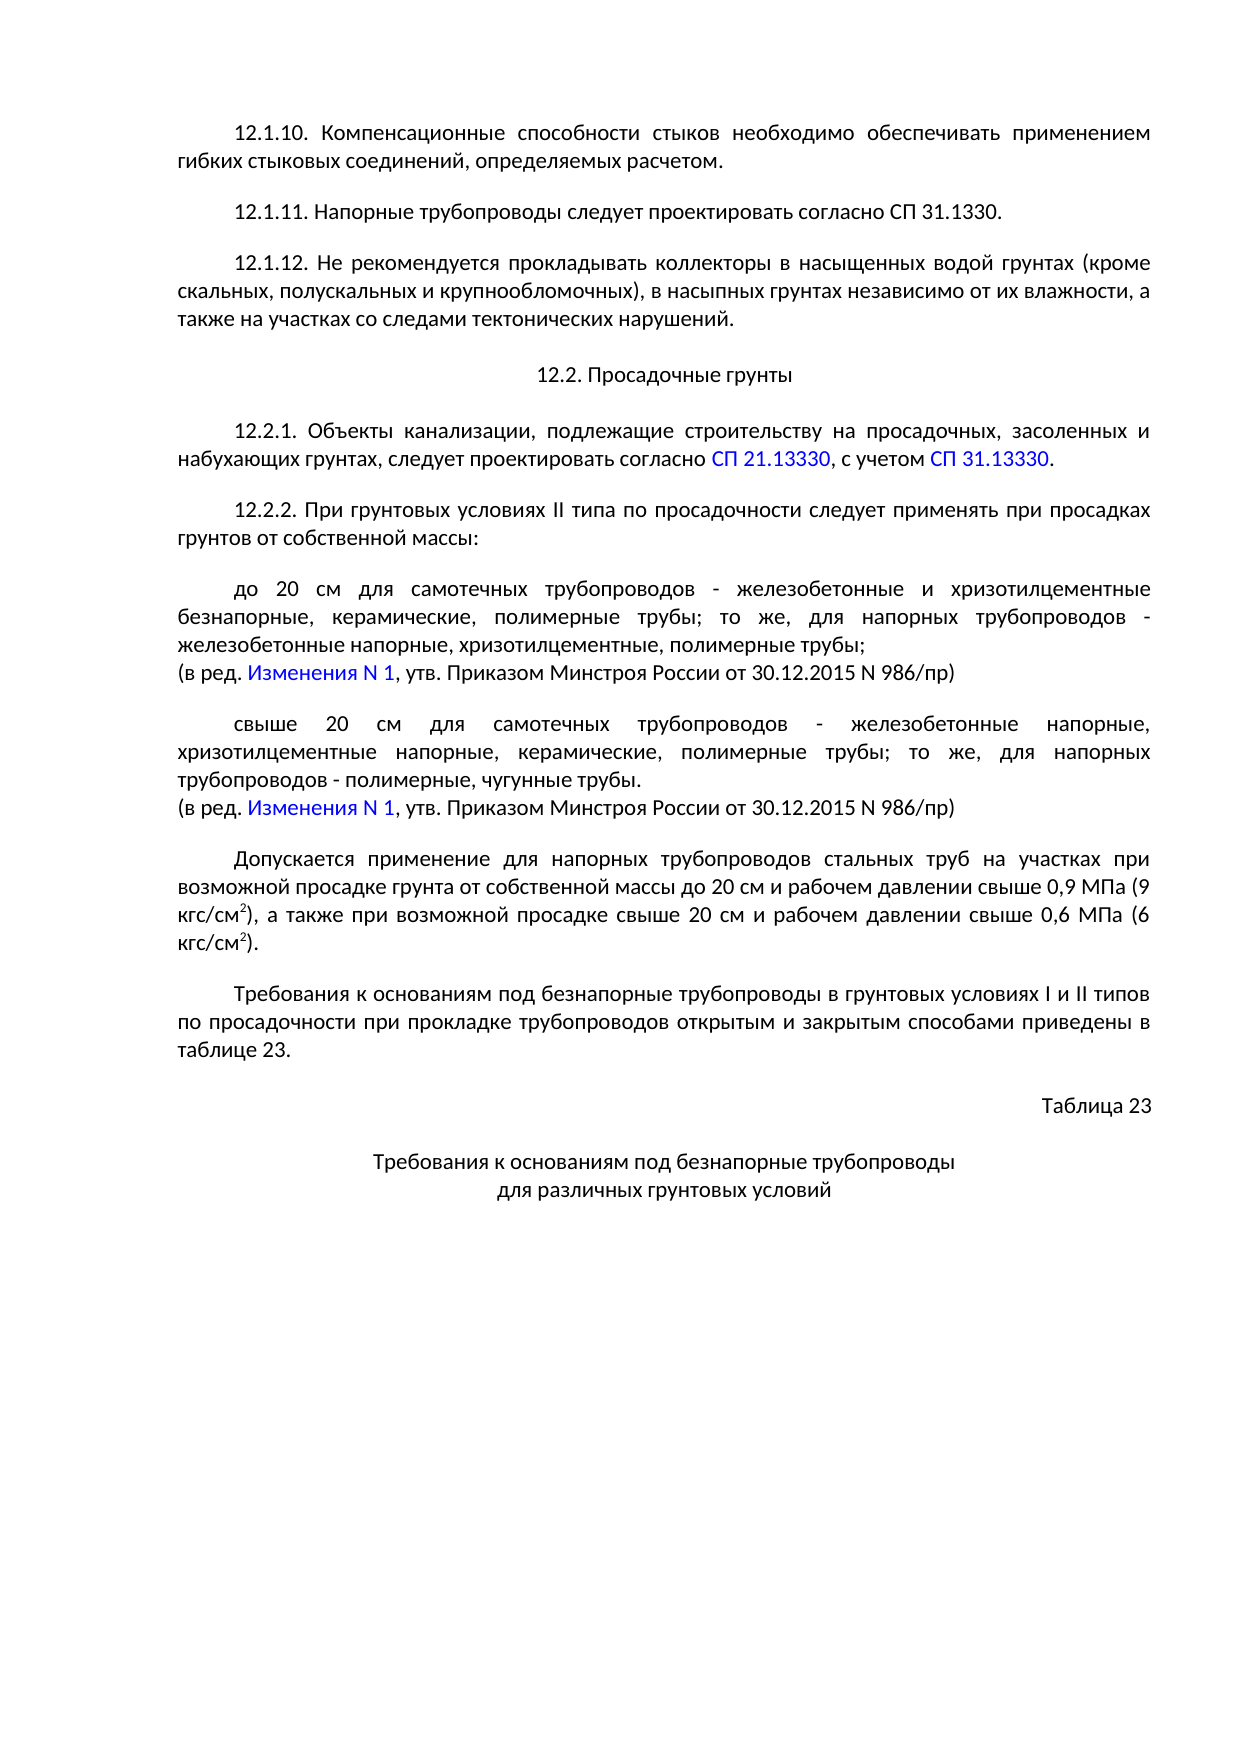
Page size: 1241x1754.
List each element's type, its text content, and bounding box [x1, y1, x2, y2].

text 12.1.11. Напорные трубопроводы следует проектировать согласно СП 31.1330. [177, 197, 1152, 225]
text свыше 20 см для самотечных трубопроводов - железобетонные напорные, хризотилцементные напорные, керамические, полимерные трубы; то же, для напорных трубопроводов - полимерные, чугунные трубы. [177, 709, 1152, 793]
text 12.1.12. Не рекомендуется прокладывать коллекторы в насыщенных водой грунтах (кроме скальных, полускальных и крупнообломочных), в насыпных грунтах независимо от их влажности, а также на участках со следами тектонических нарушений. [177, 248, 1152, 332]
text 12.1.10. Компенсационные способности стыков необходимо обеспечивать применением гибких стыковых соединений, определяемых расчетом. [177, 118, 1152, 174]
text Требования к основаниям под безнапорные трубопроводы [177, 1147, 1152, 1175]
text Таблица 23 [177, 1091, 1152, 1119]
text для различных грунтовых условий [177, 1175, 1152, 1203]
text (в ред. Изменения N 1, утв. Приказом Минстроя России от 30.12.2015 N 986/пр) [177, 793, 1152, 821]
text Допускается применение для напорных трубопроводов стальных труб на участках при возможной просадке грунта от собственной массы до 20 см и рабочем давлении свыше 0,9 МПа (9 кгс/см2), а также при возможной просадке свыше 20 см и рабочем давлении свыше 0,6 МПа (6 кгс/см2). [177, 844, 1152, 956]
text 12.2. Просадочные грунты [177, 360, 1152, 388]
text 12.2.2. При грунтовых условиях II типа по просадочности следует применять при просадках грунтов от собственной массы: [177, 495, 1152, 551]
text до 20 см для самотечных трубопроводов - железобетонные и хризотилцементные безнапорные, керамические, полимерные трубы; то же, для напорных трубопроводов - железобетонные напорные, хризотилцементные, полимерные трубы; [177, 574, 1152, 658]
text (в ред. Изменения N 1, утв. Приказом Минстроя России от 30.12.2015 N 986/пр) [177, 658, 1152, 686]
text Требования к основаниям под безнапорные трубопроводы в грунтовых условиях I и II типов по просадочности при прокладке трубопроводов открытым и закрытым способами приведены в таблице 23. [177, 979, 1152, 1063]
text 12.2.1. Объекты канализации, подлежащие строительству на просадочных, засоленных и набухающих грунтах, следует проектировать согласно СП 21.13330, с учетом СП 31.13330. [177, 416, 1152, 472]
